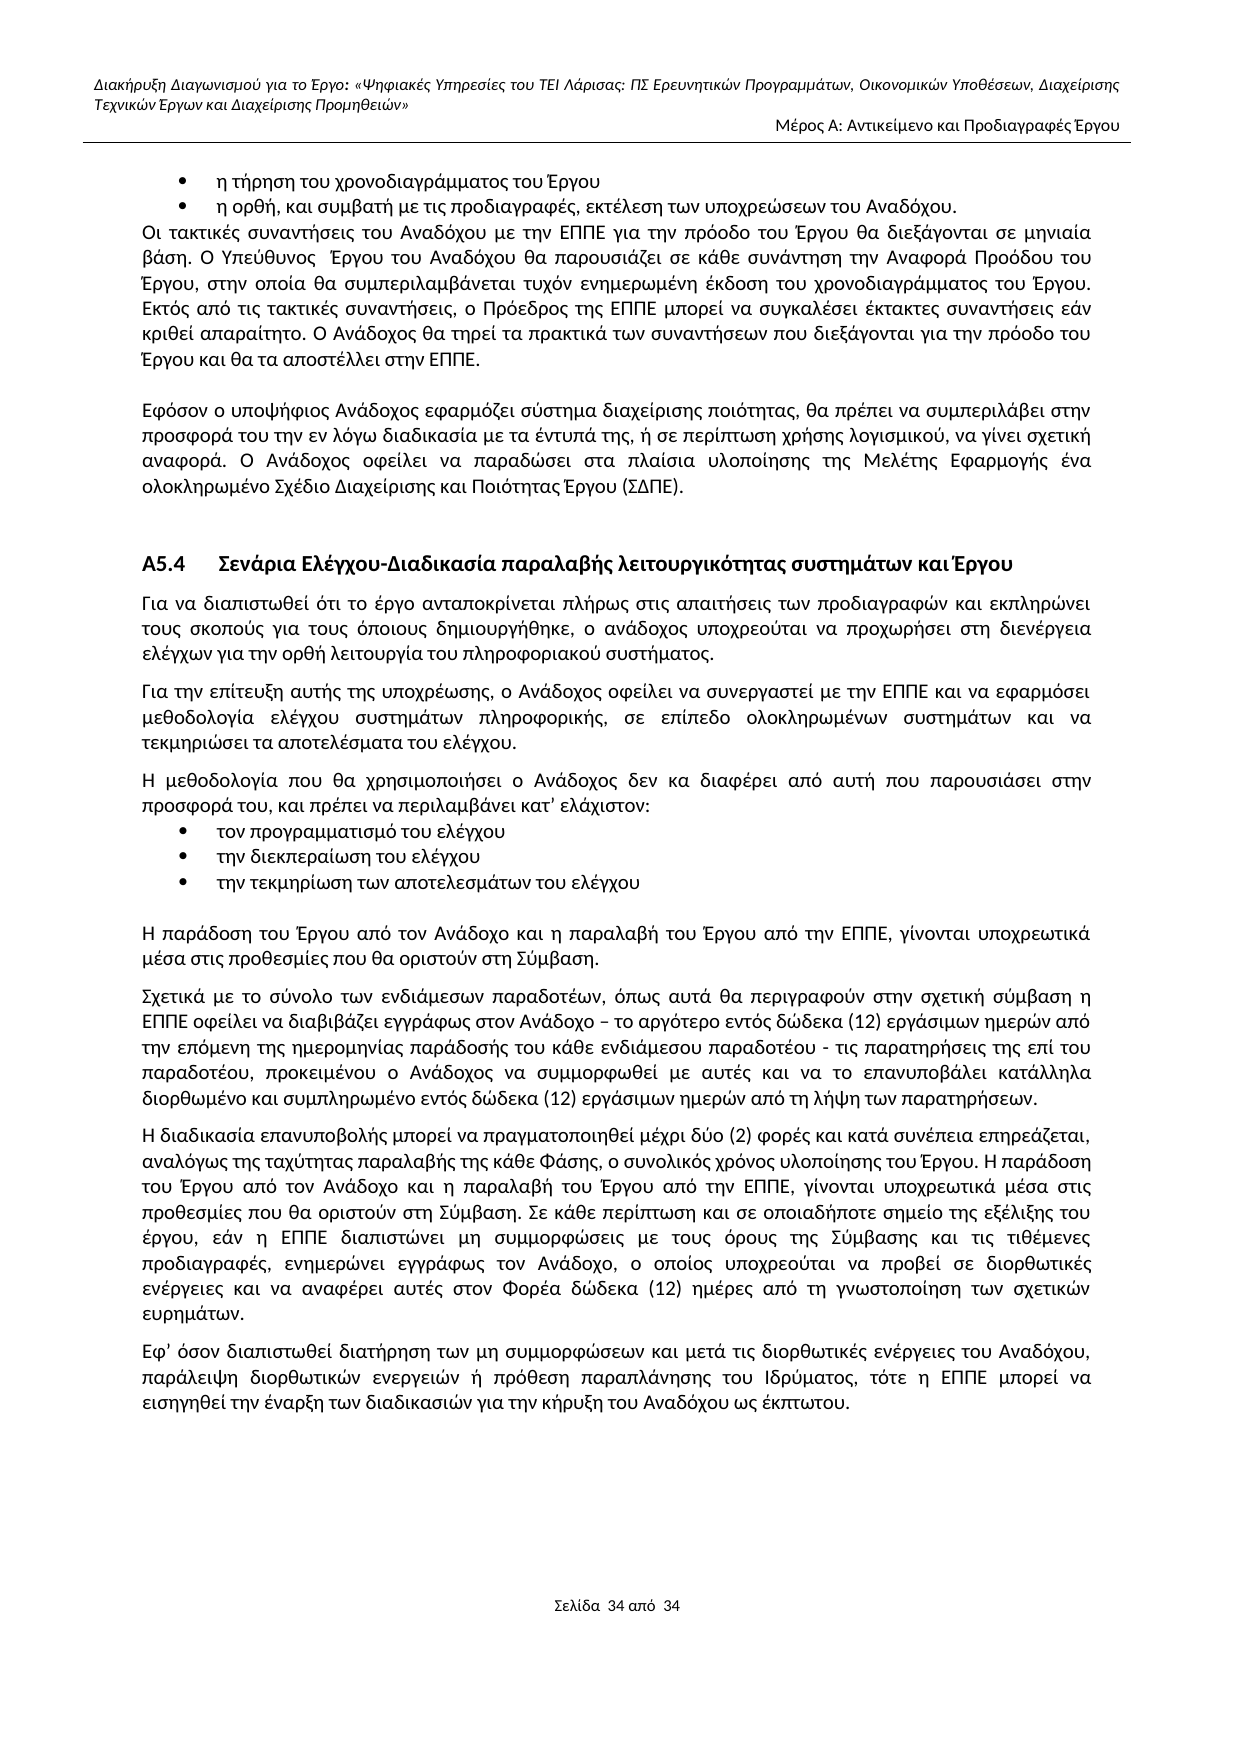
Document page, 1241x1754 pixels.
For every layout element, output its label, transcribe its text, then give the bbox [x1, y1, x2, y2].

text Η μεθοδολογία που θα χρησιμοποιήσει ο Ανάδοχος δεν κα διαφέρει από αυτή που παρουσιάσει στην προσφορά του, και πρέπει να περιλαμβάνει κατ’ ελάχιστον: [142, 767, 1092, 818]
text Η παράδοση του Έργου από τον Ανάδοχο και η παραλαβή του Έργου από την ΕΠΠΕ, γίνονται υποχρεωτικά μέσα στις προθεσμίες που θα οριστούν στη Σύμβαση. [142, 920, 1092, 971]
list η ορθή, και συμβατή με τις προδιαγραφές, εκτέλεση των υποχρεώσεων του Αναδόχου. [179, 193, 1092, 219]
text Εφόσον ο υποψήφιος Ανάδοχος εφαρμόζει σύστημα διαχείρισης ποιότητας, θα πρέπει να συμπεριλάβει στην προσφορά του την εν λόγω διαδικασία με τα έντυπά της, ή σε περίπτωση χρήσης λογισμικού, να γίνει σχετική αναφορά. Ο Ανάδοχος οφείλει να παραδώσει στα πλαίσια υλοποίησης της Μελέτης Εφαρμογής ένα ολοκληρωμένο Σχέδιο Διαχείρισης και Ποιότητας Έργου (ΣΔΠΕ). [142, 397, 1092, 498]
list η τήρηση του χρονοδιαγράμματος του Έργου [179, 168, 1092, 193]
list την διεκπεραίωση του ελέγχου [179, 843, 1092, 869]
text Η διαδικασία επανυποβολής μπορεί να πραγματοποιηθεί μέχρι δύο (2) φορές και κατά συνέπεια επηρεάζεται, αναλόγως της ταχύτητας παραλαβής της κάθε Φάσης, ο συνολικός χρόνος υλοποίησης του Έργου. Η παράδοση του Έργου από τον Ανάδοχο και η παραλαβή του Έργου από την ΕΠΠΕ, γίνονται υποχρεωτικά μέσα στις προθεσμίες που θα οριστούν στη Σύμβαση. Σε κάθε περίπτωση και σε οποιαδήποτε σημείο της εξέλιξης του έργου, εάν η ΕΠΠΕ διαπιστώνει μη συμμορφώσεις με τους όρους της Σύμβασης και τις τιθέμενες προδιαγραφές, ενημερώνει εγγράφως τον Ανάδοχο, ο οποίος υποχρεούται να προβεί σε διορθωτικές ενέργειες και να αναφέρει αυτές στον Φορέα δώδεκα (12) ημέρες από τη γνωστοποίηση των σχετικών ευρημάτων. [142, 1123, 1092, 1326]
text Για να διαπιστωθεί ότι το έργο ανταποκρίνεται πλήρως στις απαιτήσεις των προδιαγραφών και εκπληρώνει τους σκοπούς για τους όποιους δημιουργήθηκε, ο ανάδοχος υποχρεούται να προχωρήσει στη διενέργεια ελέγχων για την ορθή λειτουργία του πληροφοριακού συστήματος. [142, 590, 1092, 666]
subtitle Σενάρια Ελέγχου-Διαδικασία παραλαβής λειτουργικότητας συστημάτων και Έργου [142, 549, 1092, 577]
text Για την επίτευξη αυτής της υποχρέωσης, ο Ανάδοχος οφείλει να συνεργαστεί με την ΕΠΠΕ και να εφαρμόσει μεθοδολογία ελέγχου συστημάτων πληροφορικής, σε επίπεδο ολοκληρωμένων συστημάτων και να τεκμηριώσει τα αποτελέσματα του ελέγχου. [142, 678, 1092, 755]
list την τεκμηρίωση των αποτελεσμάτων του ελέγχου [179, 869, 1092, 894]
list τον προγραμματισμό του ελέγχου [179, 818, 1092, 843]
text Οι τακτικές συναντήσεις του Αναδόχου με την ΕΠΠΕ για την πρόοδο του Έργου θα διεξάγονται σε μηνιαία βάση. Ο Υπεύθυνος Έργου του Αναδόχου θα παρουσιάζει σε κάθε συνάντηση την Αναφορά Προόδου του Έργου, στην οποία θα συμπεριλαμβάνεται τυχόν ενημερωμένη έκδοση του χρονοδιαγράμματος του Έργου. Εκτός από τις τακτικές συναντήσεις, ο Πρόεδρος της ΕΠΠΕ μπορεί να συγκαλέσει έκτακτες συναντήσεις εάν κριθεί απαραίτητο. Ο Ανάδοχος θα τηρεί τα πρακτικά των συναντήσεων που διεξάγονται για την πρόοδο του Έργου και θα τα αποστέλλει στην ΕΠΠΕ. [142, 219, 1092, 371]
text Εφ’ όσον διαπιστωθεί διατήρηση των μη συμμορφώσεων και μετά τις διορθωτικές ενέργειες του Αναδόχου, παράλειψη διορθωτικών ενεργειών ή πρόθεση παραπλάνησης του Ιδρύματος, τότε η ΕΠΠΕ μπορεί να εισηγηθεί την έναρξη των διαδικασιών για την κήρυξη του Αναδόχου ως έκπτωτου. [142, 1338, 1092, 1415]
text Σχετικά με το σύνολο των ενδιάμεσων παραδοτέων, όπως αυτά θα περιγραφούν στην σχετική σύμβαση η ΕΠΠΕ οφείλει να διαβιβάζει εγγράφως στον Ανάδοχο – το αργότερο εντός δώδεκα (12) εργάσιμων ημερών από την επόμενη της ημερομηνίας παράδοσής του κάθε ενδιάμεσου παραδοτέου - τις παρατηρήσεις της επί του παραδοτέου, προκειμένου ο Ανάδοχος να συμμορφωθεί με αυτές και να το επανυποβάλει κατάλληλα διορθωμένο και συμπληρωμένο εντός δώδεκα (12) εργάσιμων ημερών από τη λήψη των παρατηρήσεων. [142, 983, 1092, 1110]
